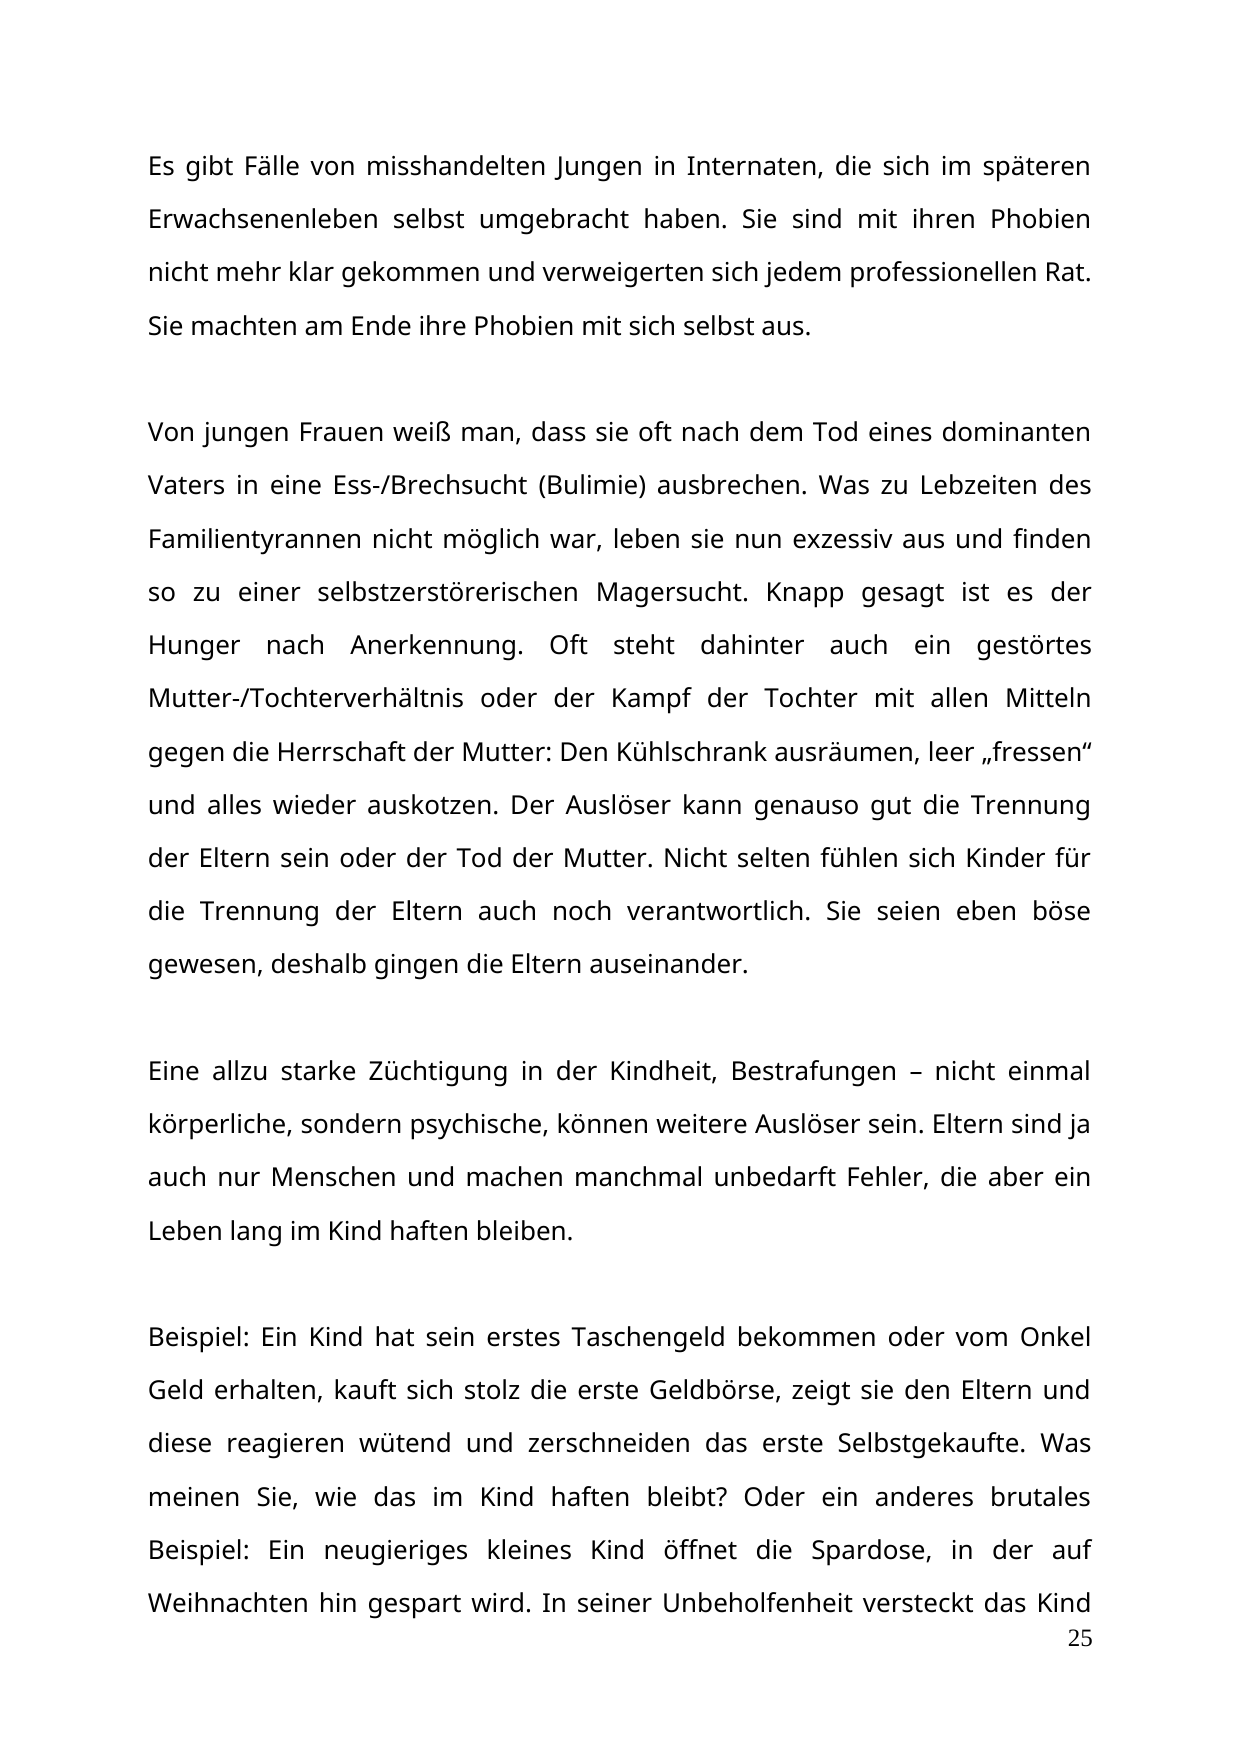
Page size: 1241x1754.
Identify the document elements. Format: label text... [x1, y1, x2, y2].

text Es gibt Fälle von misshandelten Jungen in Internaten, die sich im späteren Erwachsenenleben selbst umgebracht haben. Sie sind mit ihren Phobien nicht mehr klar gekommen und verweigerten sich jedem professionellen Rat. Sie machten am Ende ihre Phobien mit sich selbst aus. [148, 148, 1093, 343]
text Von jungen Frauen weiß man, dass sie oft nach dem Tod eines dominanten Vaters in eine Ess-/Brechsucht (Bulimie) ausbrechen. Was zu Lebzeiten des Familientyrannen nicht möglich war, leben sie nun exzessiv aus und finden so zu einer selbstzerstörerischen Magersucht. Knapp gesagt ist es der Hunger nach Anerkennung. Oft steht dahinter auch ein gestörtes Mutter-/Tochterverhältnis oder der Kampf der Tochter mit allen Mitteln gegen die Herrschaft der Mutter: Den Kühlschrank ausräumen, leer „fressen“ und alles wieder auskotzen. Der Auslöser kann genauso gut die Trennung der Eltern sein oder der Tod der Mutter. Nicht selten fühlen sich Kinder für die Trennung der Eltern auch noch verantwortlich. Sie seien eben böse gewesen, deshalb gingen die Eltern auseinander. [148, 414, 1093, 982]
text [148, 1319, 1093, 1620]
text Eine allzu starke Züchtigung in der Kindheit, Bestrafungen – nicht einmal körperliche, sondern psychische, können weitere Auslöser sein. Eltern sind ja auch nur Menschen und machen manchmal unbedarft Fehler, die aber ein Leben lang im Kind haften bleiben. [148, 1052, 1093, 1248]
